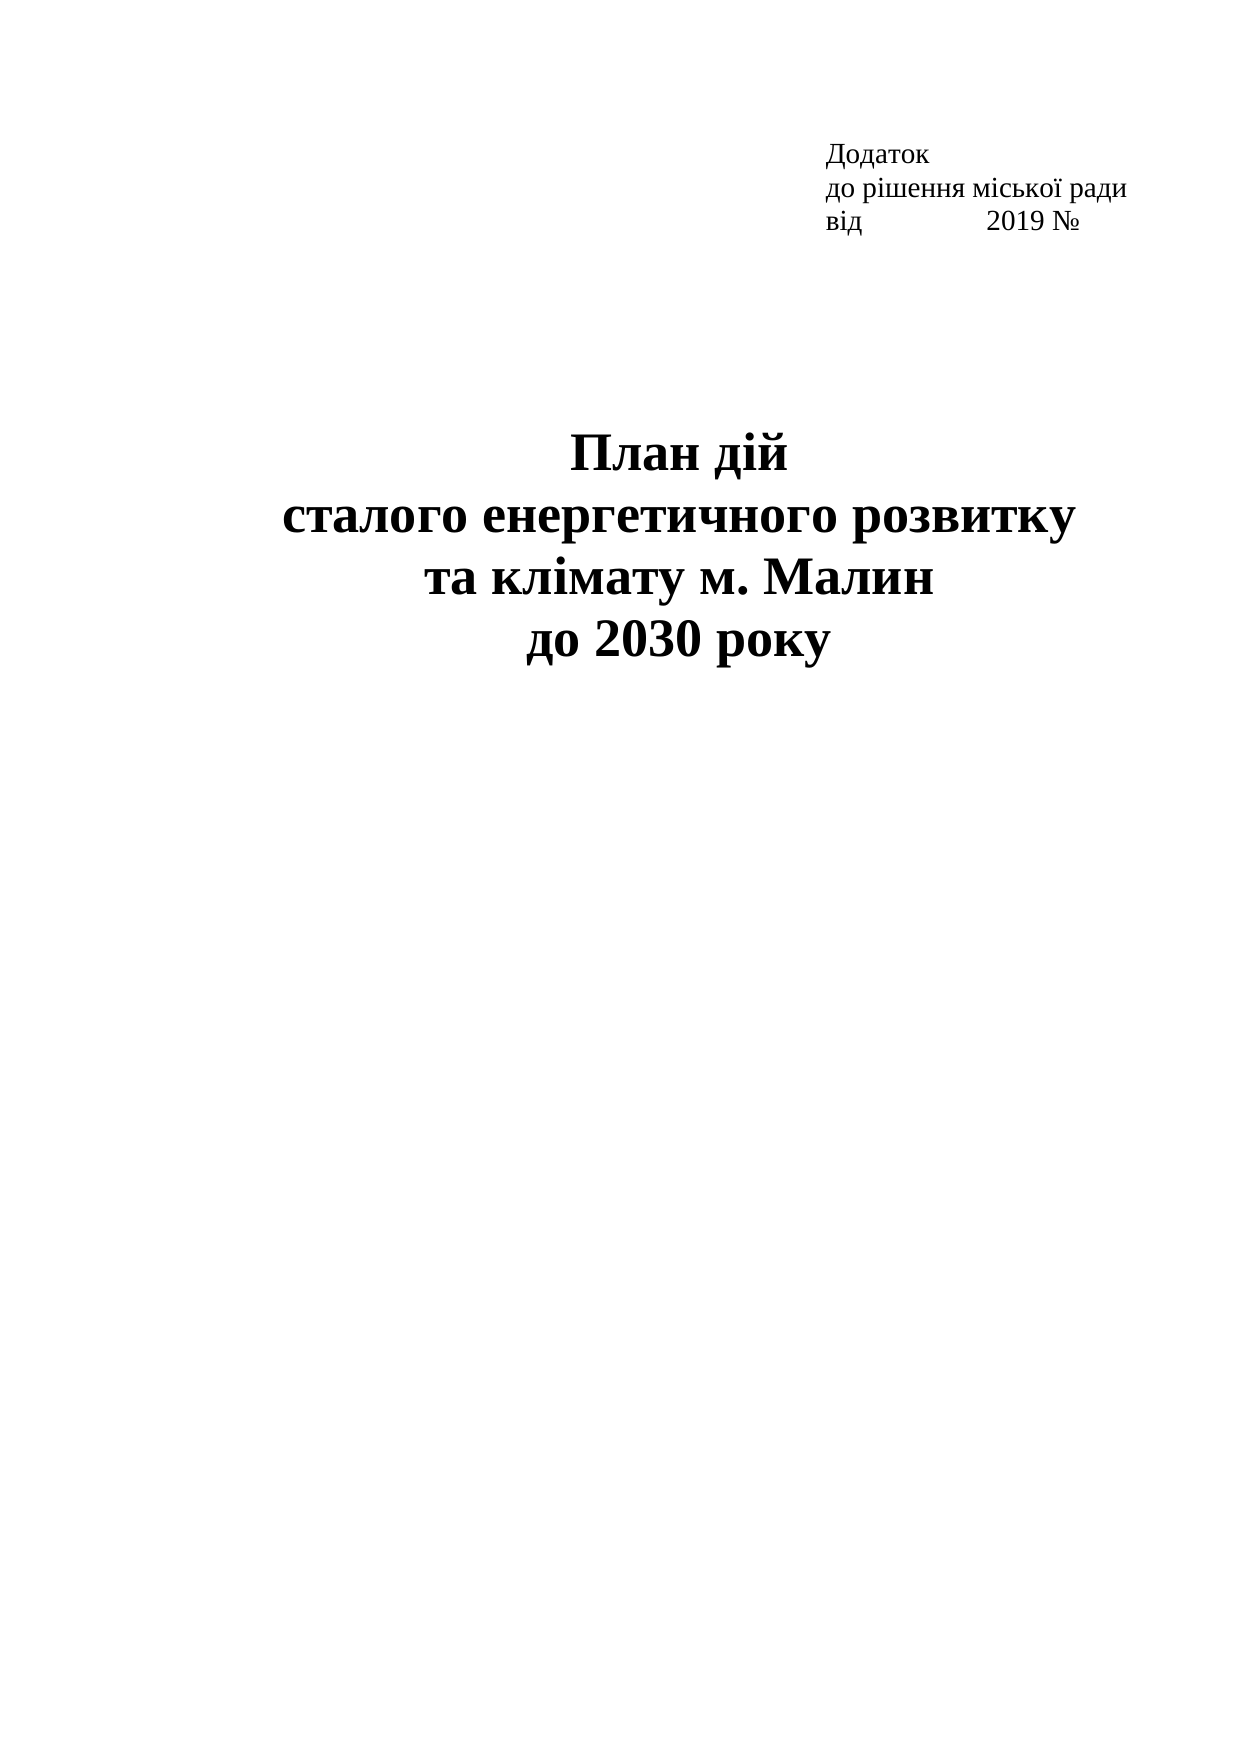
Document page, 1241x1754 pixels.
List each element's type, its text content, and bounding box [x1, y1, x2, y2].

text від 2019 № [693, 203, 1181, 237]
text Додаток [694, 136, 1181, 170]
text до рішення міської ради [693, 170, 1181, 203]
text до 2030 року [177, 606, 1181, 668]
text План дій [177, 419, 1181, 482]
text та клімату м. Малин [177, 544, 1181, 606]
text сталого енергетичного розвитку [177, 482, 1181, 544]
